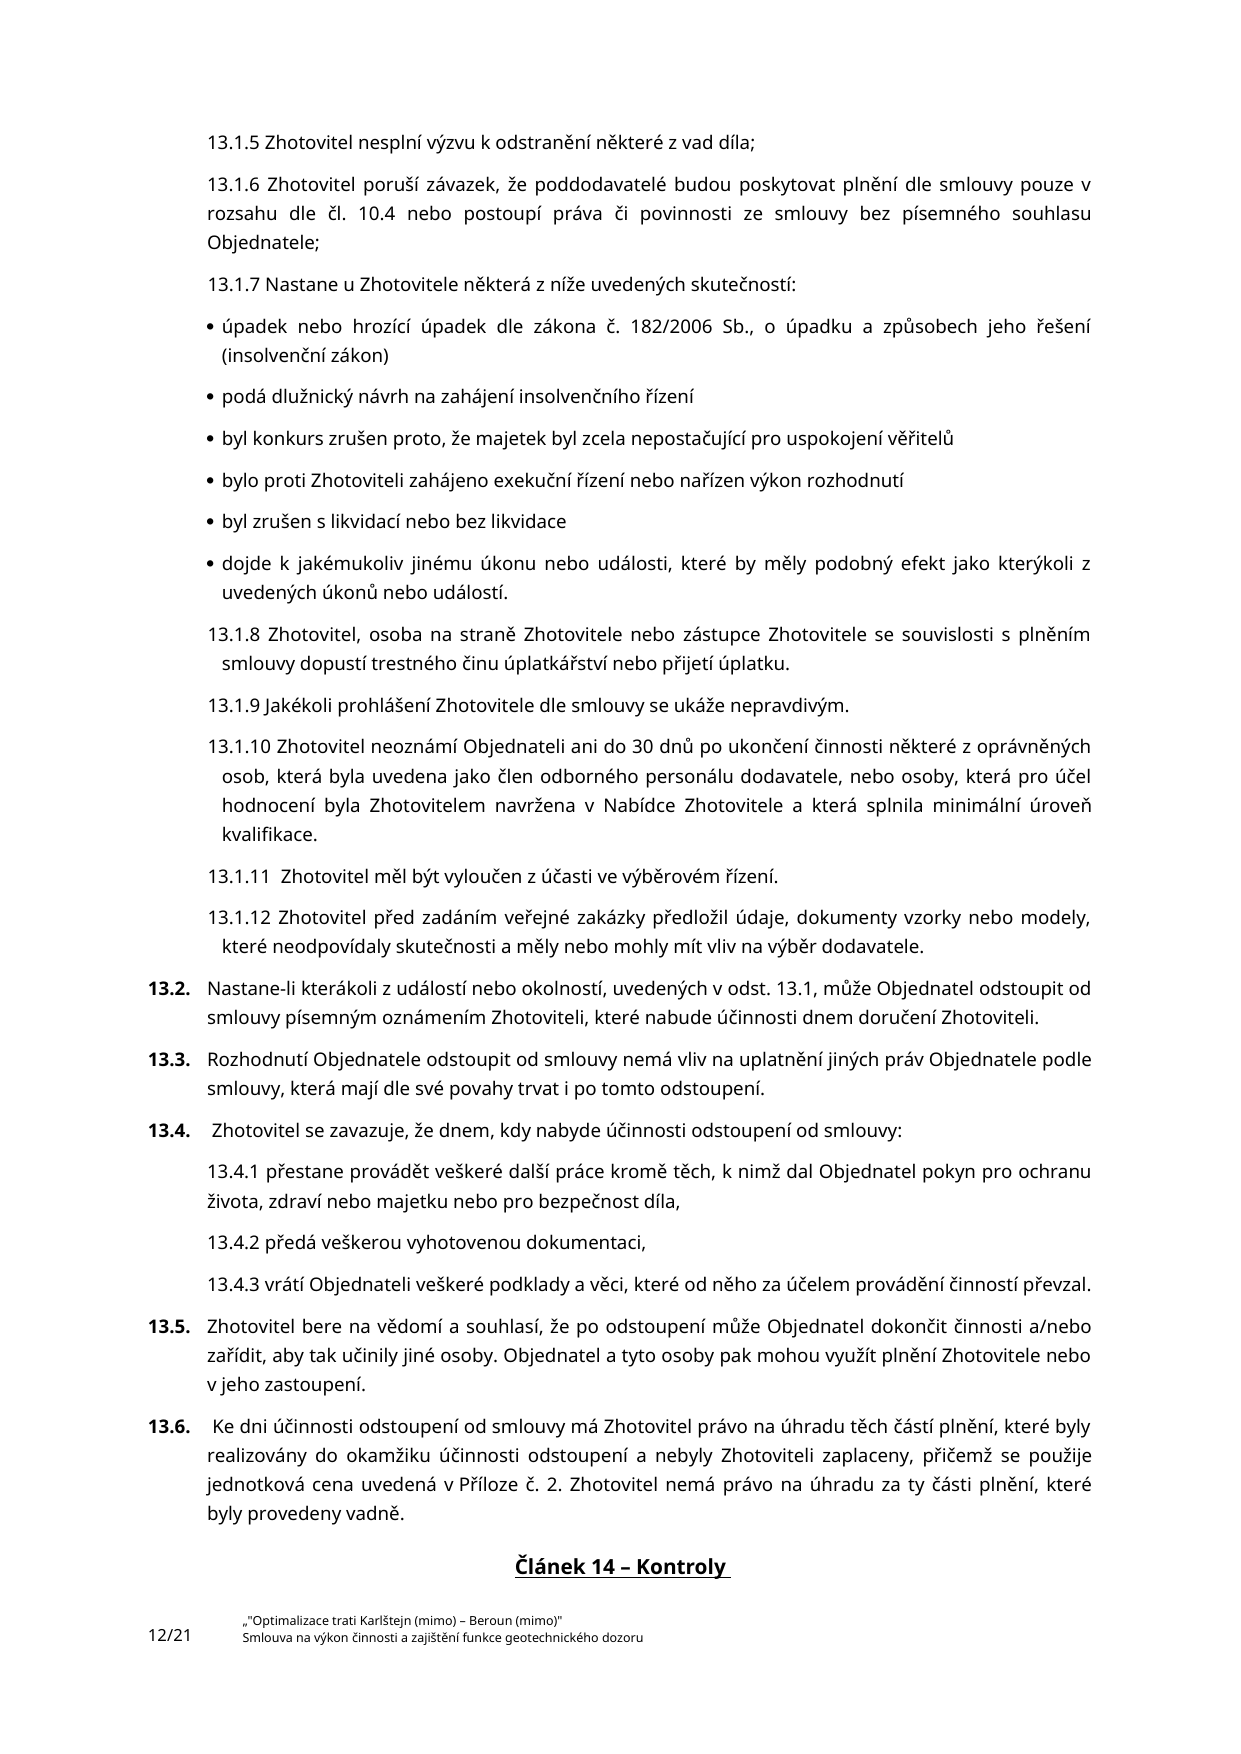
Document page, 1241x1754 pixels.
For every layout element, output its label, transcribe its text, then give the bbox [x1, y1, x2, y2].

subtitle Článek 14 – Kontroly [148, 1551, 1092, 1581]
text 13.1.8 Zhotovitel, osoba na straně Zhotovitele nebo zástupce Zhotovitele se souvislosti s plněním smlouvy dopustí trestného činu úplatkářství nebo přijetí úplatku. [207, 618, 1092, 676]
list bylo proti Zhotoviteli zahájeno exekuční řízení nebo nařízen výkon rozhodnutí [207, 464, 1092, 493]
text 13.4.3 vrátí Objednateli veškeré podklady a věci, které od něho za účelem provádění činností převzal. [207, 1268, 1092, 1297]
text 13.1.6 Zhotovitel poruší závazek, že poddodavatelé budou poskytovat plnění dle smlouvy pouze v rozsahu dle čl. 10.4 nebo postoupí práva či povinnosti ze smlouvy bez písemného souhlasu Objednatele; [207, 168, 1092, 256]
text 13.1.7 Nastane u Zhotovitele některá z níže uvedených skutečností: [207, 268, 1092, 297]
list byl konkurs zrušen proto, že majetek byl zcela nepostačující pro uspokojení věřitelů [207, 422, 1092, 451]
list úpadek nebo hrozící úpadek dle zákona č. 182/2006 Sb., o úpadku a způsobech jeho řešení (insolvenční zákon) [207, 310, 1092, 368]
text 13.6. Ke dni účinnosti odstoupení od smlouvy má Zhotovitel právo na úhradu těch částí plnění, které byly realizovány do okamžiku účinnosti odstoupení a nebyly Zhotoviteli zaplaceny, přičemž se použije jednotková cena uvedená v Příloze č. 2. Zhotovitel nemá právo na úhradu za ty části plnění, které byly provedeny vadně. [148, 1410, 1092, 1526]
text 13.1.5 Zhotovitel nesplní výzvu k odstranění některé z vad díla; [207, 126, 1092, 156]
text 13.4.2 předá veškerou vyhotovenou dokumentaci, [207, 1226, 1092, 1256]
text 13.1.11 Zhotovitel měl být vyloučen z účasti ve výběrovém řízení. [207, 860, 1092, 889]
list podá dlužnický návrh na zahájení insolvenčního řízení [207, 381, 1092, 410]
text 13.4. Zhotovitel se zavazuje, že dnem, kdy nabyde účinnosti odstoupení od smlouvy: [148, 1114, 1092, 1143]
text 13.1.12 Zhotovitel před zadáním veřejné zakázky předložil údaje, dokumenty vzorky nebo modely, které neodpovídaly skutečnosti a měly nebo mohly mít vliv na výběr dodavatele. [207, 901, 1092, 960]
text 13.4.1 přestane provádět veškeré další práce kromě těch, k nimž dal Objednatel pokyn pro ochranu života, zdraví nebo majetku nebo pro bezpečnost díla, [207, 1156, 1092, 1214]
text 13.1.10 Zhotovitel neoznámí Objednateli ani do 30 dnů po ukončení činnosti některé z oprávněných osob, která byla uvedena jako člen odborného personálu dodavatele, nebo osoby, která pro účel hodnocení byla Zhotovitelem navržena v Nabídce Zhotovitele a která splnila minimální úroveň kvalifikace. [207, 731, 1092, 847]
text 13.2. Nastane-li kterákoli z událostí nebo okolností, uvedených v odst. 13.1, může Objednatel odstoupit od smlouvy písemným oznámením Zhotoviteli, které nabude účinnosti dnem doručení Zhotoviteli. [148, 972, 1092, 1031]
text 13.3. Rozhodnutí Objednatele odstoupit od smlouvy nemá vliv na uplatnění jiných práv Objednatele podle smlouvy, která mají dle své povahy trvat i po tomto odstoupení. [148, 1043, 1092, 1101]
list byl zrušen s likvidací nebo bez likvidace [207, 506, 1092, 535]
text 13.1.9 Jakékoli prohlášení Zhotovitele dle smlouvy se ukáže nepravdivým. [207, 689, 1092, 718]
text 13.5. Zhotovitel bere na vědomí a souhlasí, že po odstoupení může Objednatel dokončit činnosti a/nebo zařídit, aby tak učinily jiné osoby. Objednatel a tyto osoby pak mohou využít plnění Zhotovitele nebo v jeho zastoupení. [148, 1310, 1092, 1397]
list dojde k jakémukoliv jinému úkonu nebo události, které by měly podobný efekt jako kterýkoli z uvedených úkonů nebo událostí. [207, 547, 1092, 606]
